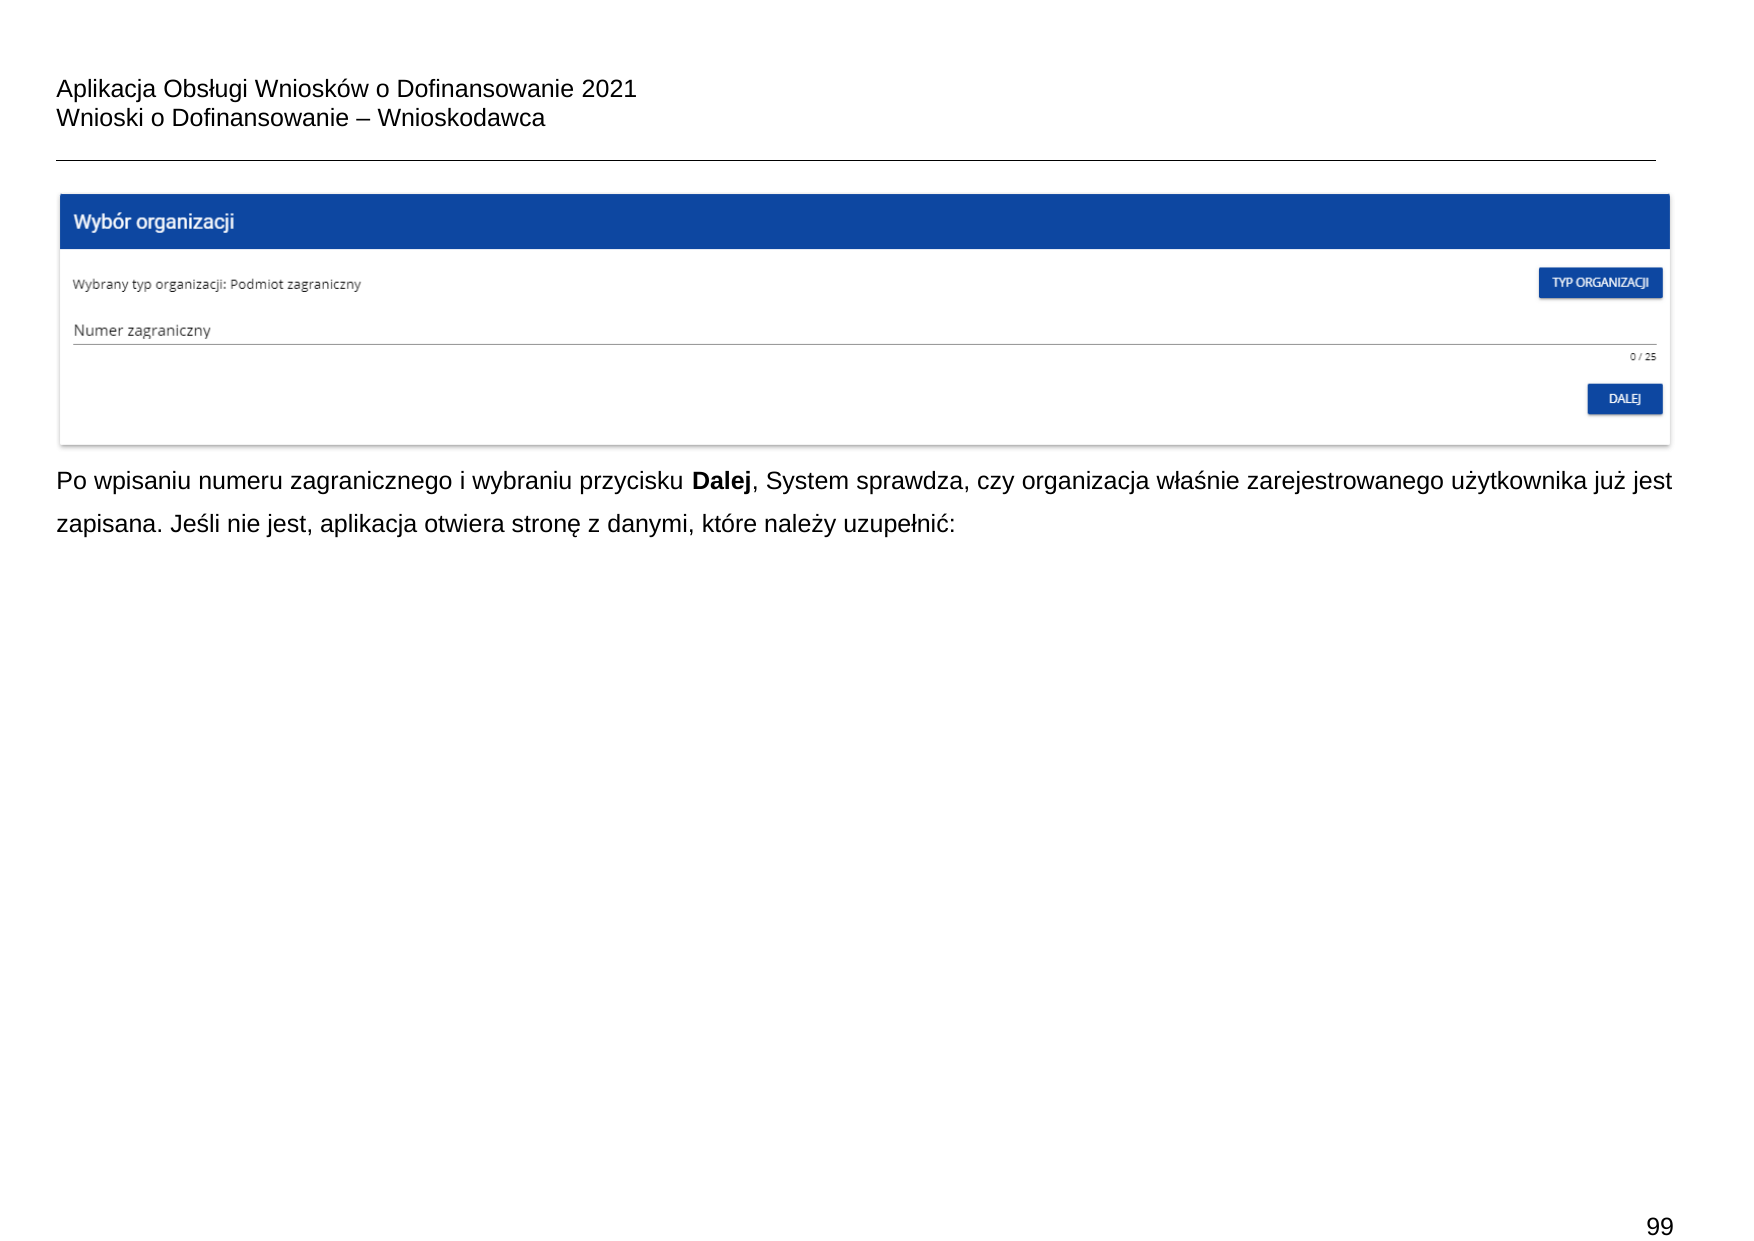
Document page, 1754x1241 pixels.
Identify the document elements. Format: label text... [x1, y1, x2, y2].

picture [56, 192, 1675, 452]
text Po wpisaniu numeru zagranicznego i wybraniu przycisku Dalej, System sprawdza, czy organizacja właśnie zarejestrowanego użytkownika już jest zapisana. Jeśli nie jest, aplikacja otwiera stronę z danymi, które należy uzupełnić: [56, 466, 1674, 538]
